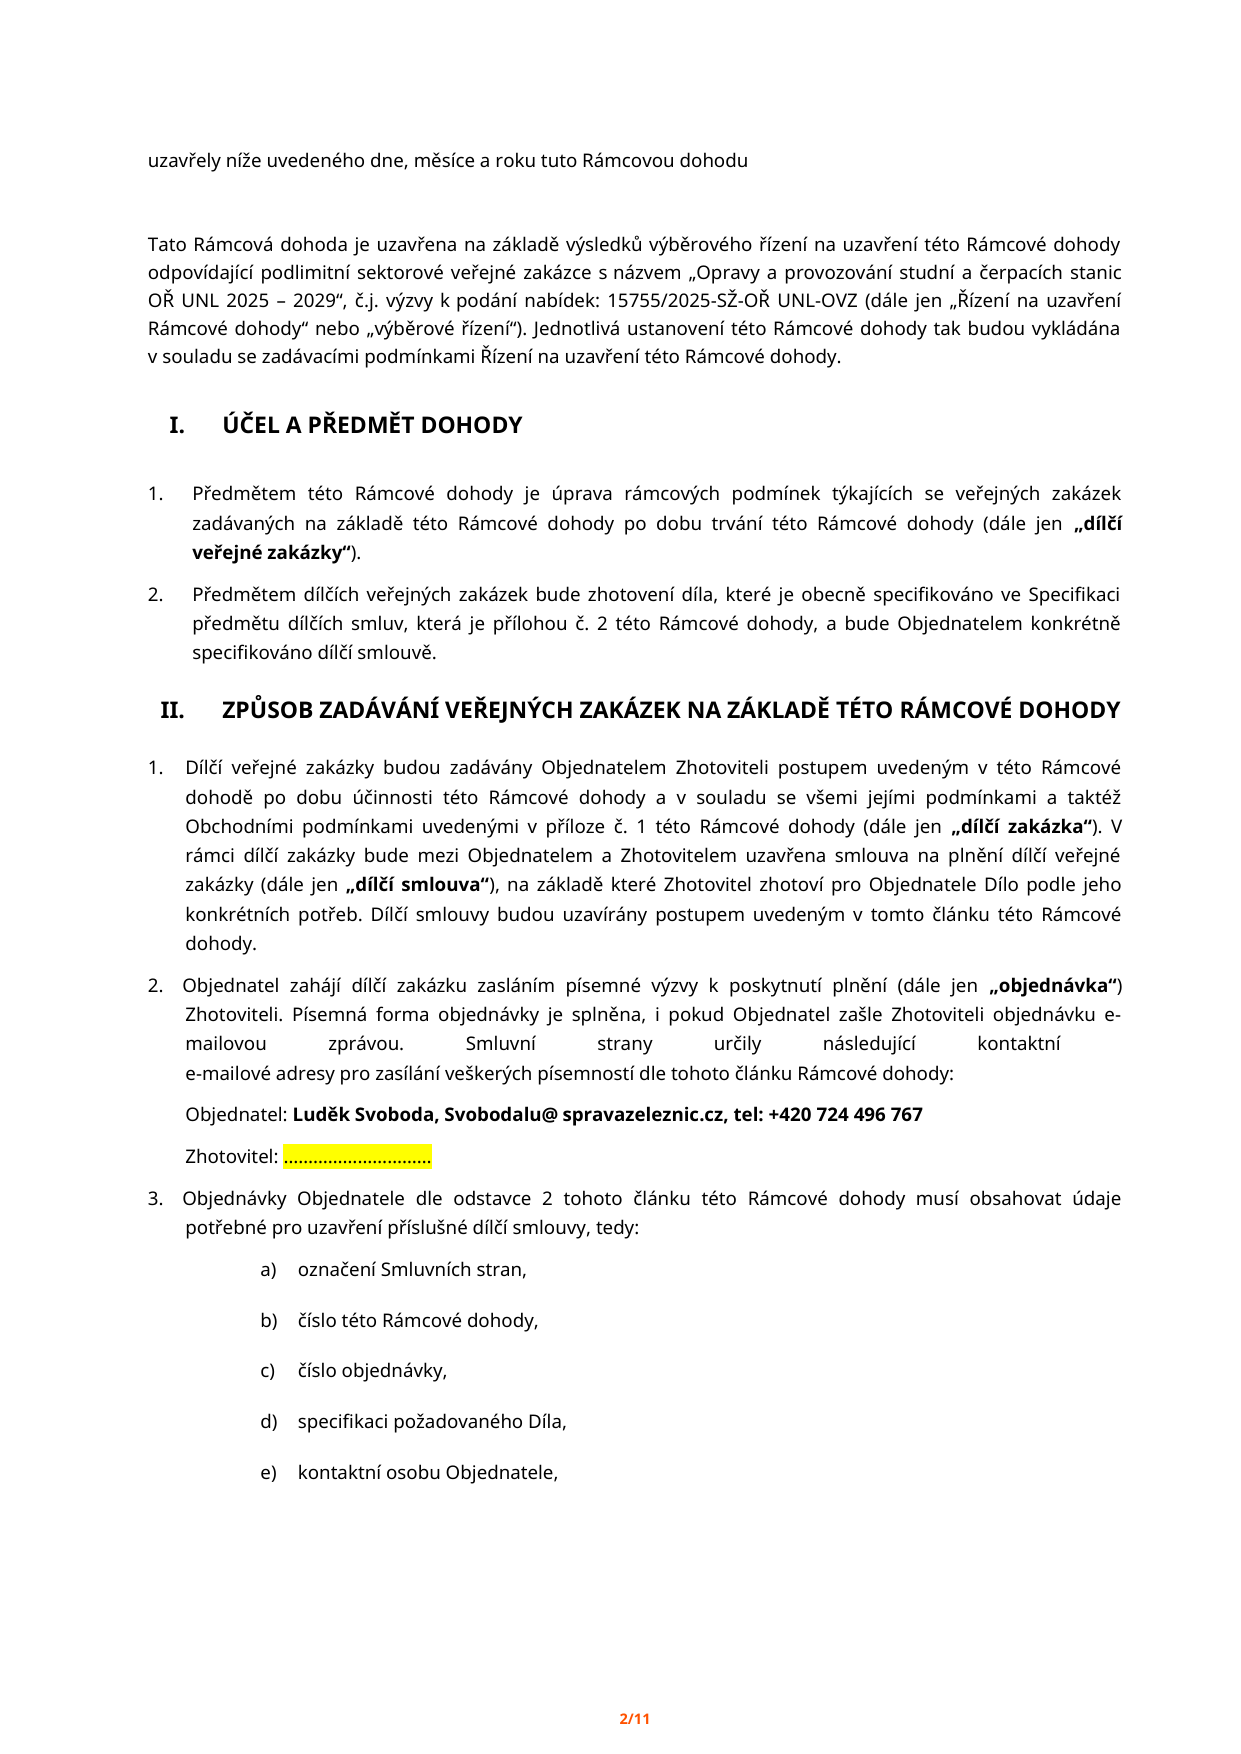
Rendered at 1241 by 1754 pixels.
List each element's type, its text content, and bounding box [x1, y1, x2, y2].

list Předmětem této Rámcové dohody je úprava rámcových podmínek týkajících se veřejných zakázek zadávaných na základě této Rámcové dohody po dobu trvání této Rámcové dohody (dále jen „dílčí veřejné zakázky“). [148, 481, 1122, 565]
text uzavřely níže uvedeného dne, měsíce a roku tuto Rámcovou dohodu [148, 148, 1122, 173]
text Tato Rámcová dohoda je uzavřena na základě výsledků výběrového řízení na uzavření této Rámcové dohody odpovídající podlimitní sektorové veřejné zakázce s názvem „Opravy a provozování studní a čerpacích stanic OŘ UNL 2025 – 2029“, č.j. výzvy k podání nabídek: 15755/2025-SŽ-OŘ UNL-OVZ (dále jen „Řízení na uzavření Rámcové dohody“ nebo „výběrové řízení“). Jednotlivá ustanovení této Rámcové dohody tak budou vykládána v souladu se zadávacími podmínkami Řízení na uzavření této Rámcové dohody. [148, 231, 1122, 369]
list Objednatel zahájí dílčí zakázku zasláním písemné výzvy k poskytnutí plnění (dále jen „objednávka“) Zhotoviteli. Písemná forma objednávky je splněna, i pokud Objednatel zašle Zhotoviteli objednávku e-mailovou zprávou. Smluvní strany určily následující kontaktní e-mailové adresy pro zasílání veškerých písemností dle tohoto článku Rámcové dohody: [148, 972, 1122, 1085]
text Objednatel: Luděk Svoboda, Svobodalu@ spravazeleznic.cz, tel: +420 724 496 767 [185, 1102, 1122, 1127]
list Zhotovitel: ………………………… [185, 1143, 1122, 1169]
list Dílčí veřejné zakázky budou zadávány Objednatelem Zhotoviteli postupem uvedeným v této Rámcové dohodě po dobu účinnosti této Rámcové dohody a v souladu se všemi jejími podmínkami a taktéž Obchodními podmínkami uvedenými v příloze č. 1 této Rámcové dohody (dále jen „dílčí zakázka“). V rámci dílčí zakázky bude mezi Objednatelem a Zhotovitelem uzavřena smlouva na plnění dílčí veřejné zakázky (dále jen „dílčí smlouva“), na základě které Zhotovitel zhotoví pro Objednatele Dílo podle jeho konkrétních potřeb. Dílčí smlouvy budou uzavírány postupem uvedeným v tomto článku této Rámcové dohody. [148, 755, 1122, 956]
list Objednávky Objednatele dle odstavce 2 tohoto článku této Rámcové dohody musí obsahovat údaje potřebné pro uzavření příslušné dílčí smlouvy, tedy: [148, 1185, 1122, 1240]
list specifikaci požadovaného Díla, [260, 1408, 1122, 1434]
list číslo objednávky, [260, 1358, 1122, 1383]
list kontaktní osobu Objednatele, [260, 1459, 1122, 1485]
list ÚČEL A PŘEDMĚT DOHODY [185, 409, 1122, 440]
list číslo této Rámcové dohody, [260, 1307, 1122, 1332]
list ZPŮSOB ZADÁVÁNÍ VEŘEJNÝCH ZAKÁZEK NA ZÁKLADĚ TÉTO RÁMCOVÉ DOHODY [185, 694, 1122, 725]
list označení Smluvních stran, [260, 1256, 1122, 1282]
list Předmětem dílčích veřejných zakázek bude zhotovení díla, které je obecně specifikováno ve Specifikaci předmětu dílčích smluv, která je přílohou č. 2 této Rámcové dohody, a bude Objednatelem konkrétně specifikováno dílčí smlouvě. [148, 581, 1122, 665]
